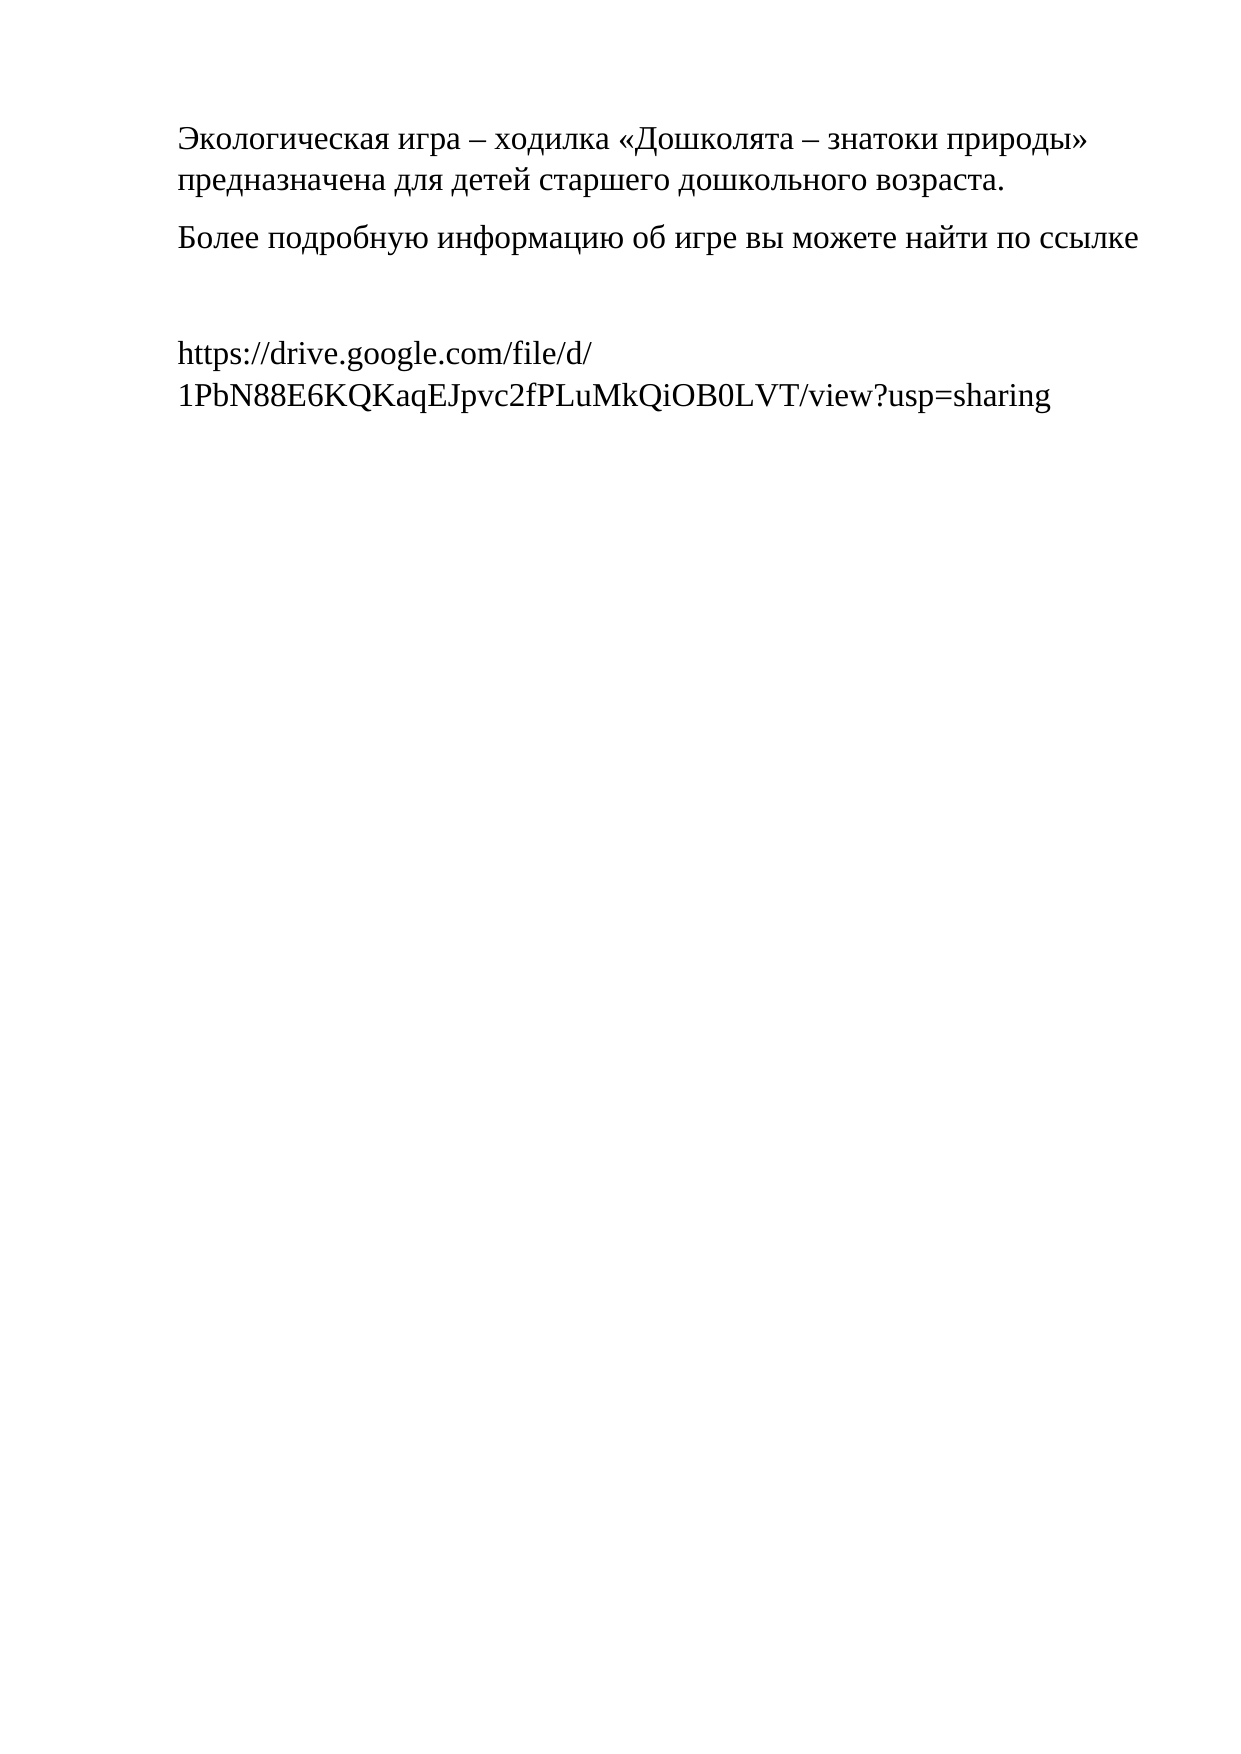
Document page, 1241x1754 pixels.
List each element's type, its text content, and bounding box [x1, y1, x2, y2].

text https://drive.google.com/file/d/1PbN88E6KQKaqEJpvc2fPLuMkQiOB0LVT/view?usp=sharing [177, 333, 1152, 413]
text Экологическая игра – ходилка «Дошколята – знатоки природы» предназначена для детей старшего дошкольного возраста. [177, 118, 1152, 198]
text Более подробную информацию об игре вы можете найти по ссылке [177, 217, 1152, 256]
